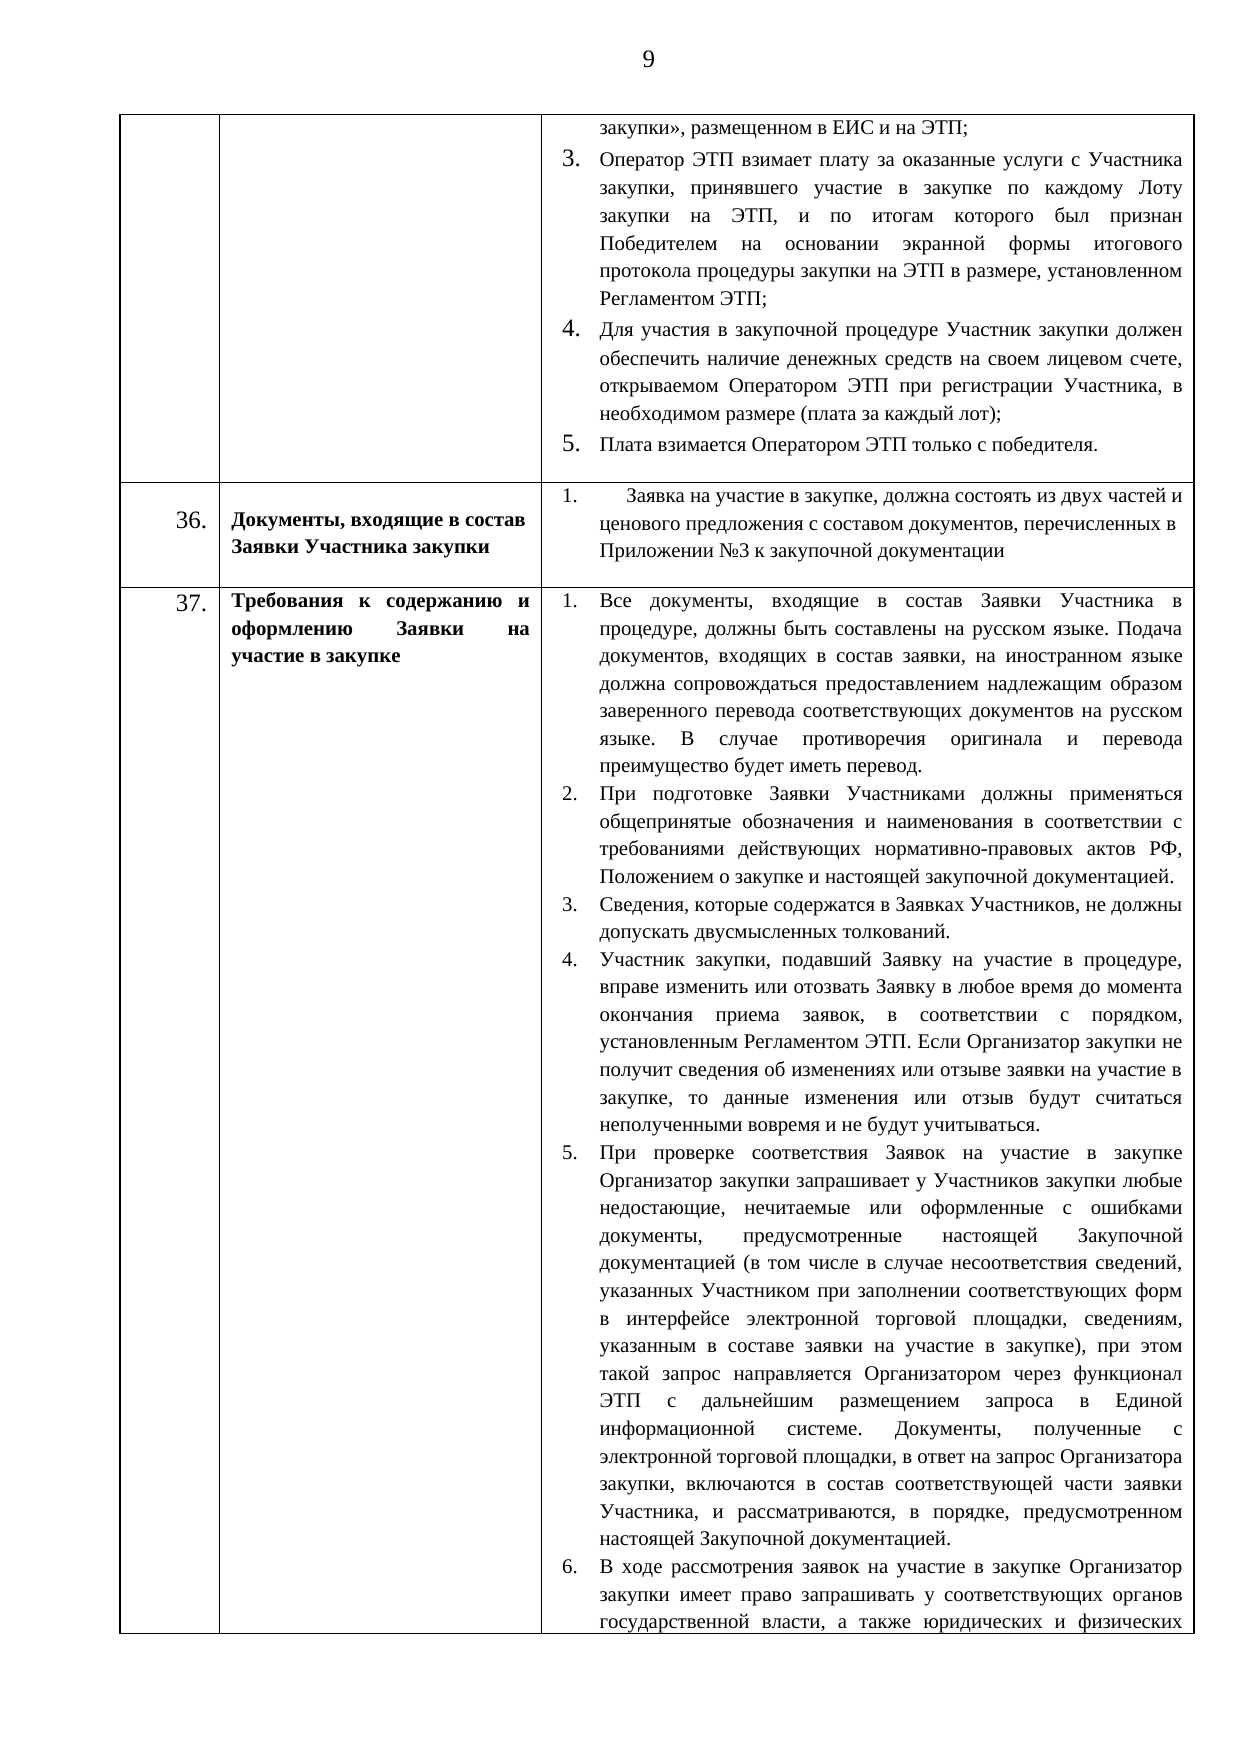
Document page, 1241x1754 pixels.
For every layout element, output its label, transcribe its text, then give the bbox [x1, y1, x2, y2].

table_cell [542, 115, 1193, 482]
table_cell Заявка на участие в закупке, должна состоять из двух частей и ценового предложения с составом документов, перечисленных в Приложении №3 к закупочной документации [542, 483, 1193, 587]
table_cell [121, 115, 219, 482]
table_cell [220, 115, 541, 482]
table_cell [542, 588, 1193, 1633]
table_cell Документы, входящие в состав Заявки Участника закупки [220, 483, 541, 587]
table_cell [121, 588, 219, 1633]
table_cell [220, 588, 541, 1633]
table_cell [121, 483, 219, 587]
